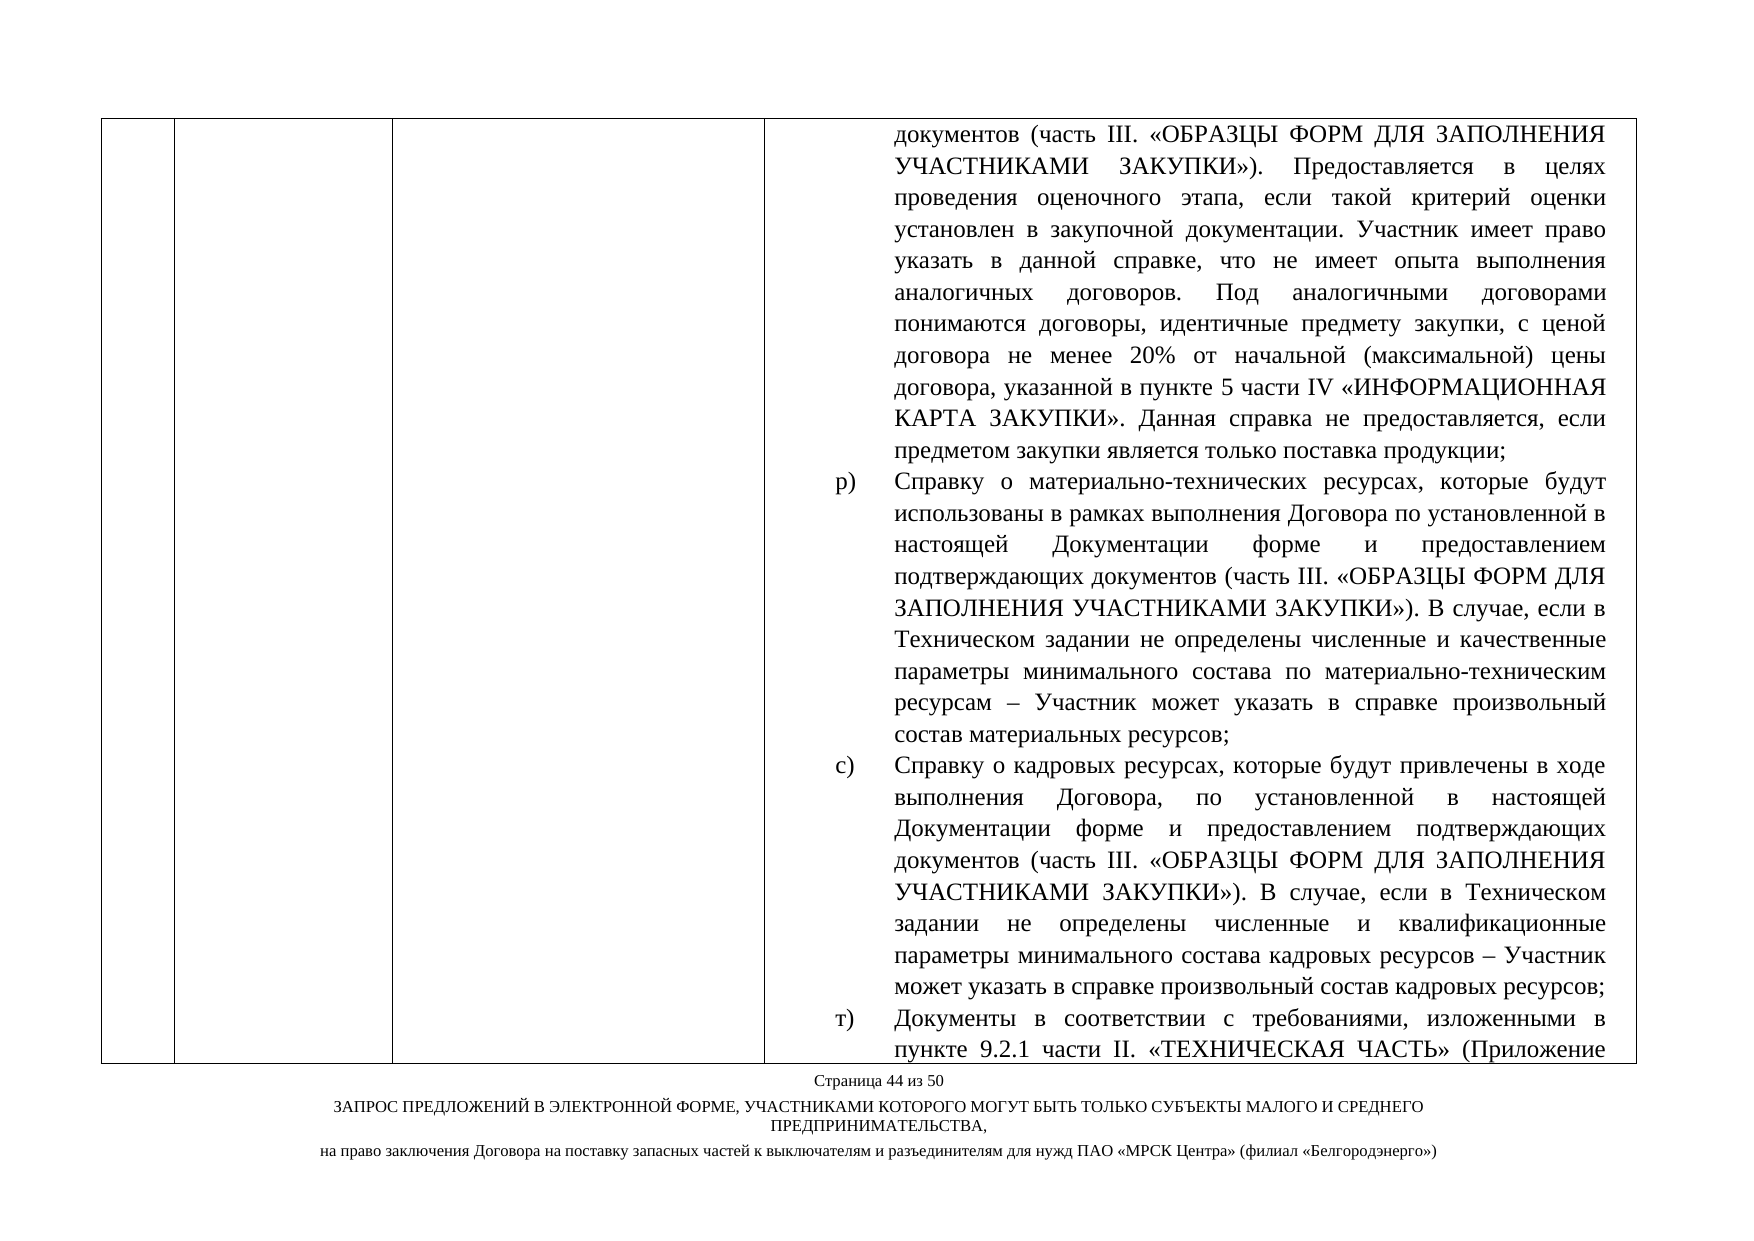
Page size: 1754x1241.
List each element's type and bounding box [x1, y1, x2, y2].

table_cell [102, 119, 174, 1063]
table_cell [393, 119, 764, 1063]
table_cell [175, 119, 392, 1063]
table_cell [765, 119, 1636, 1063]
